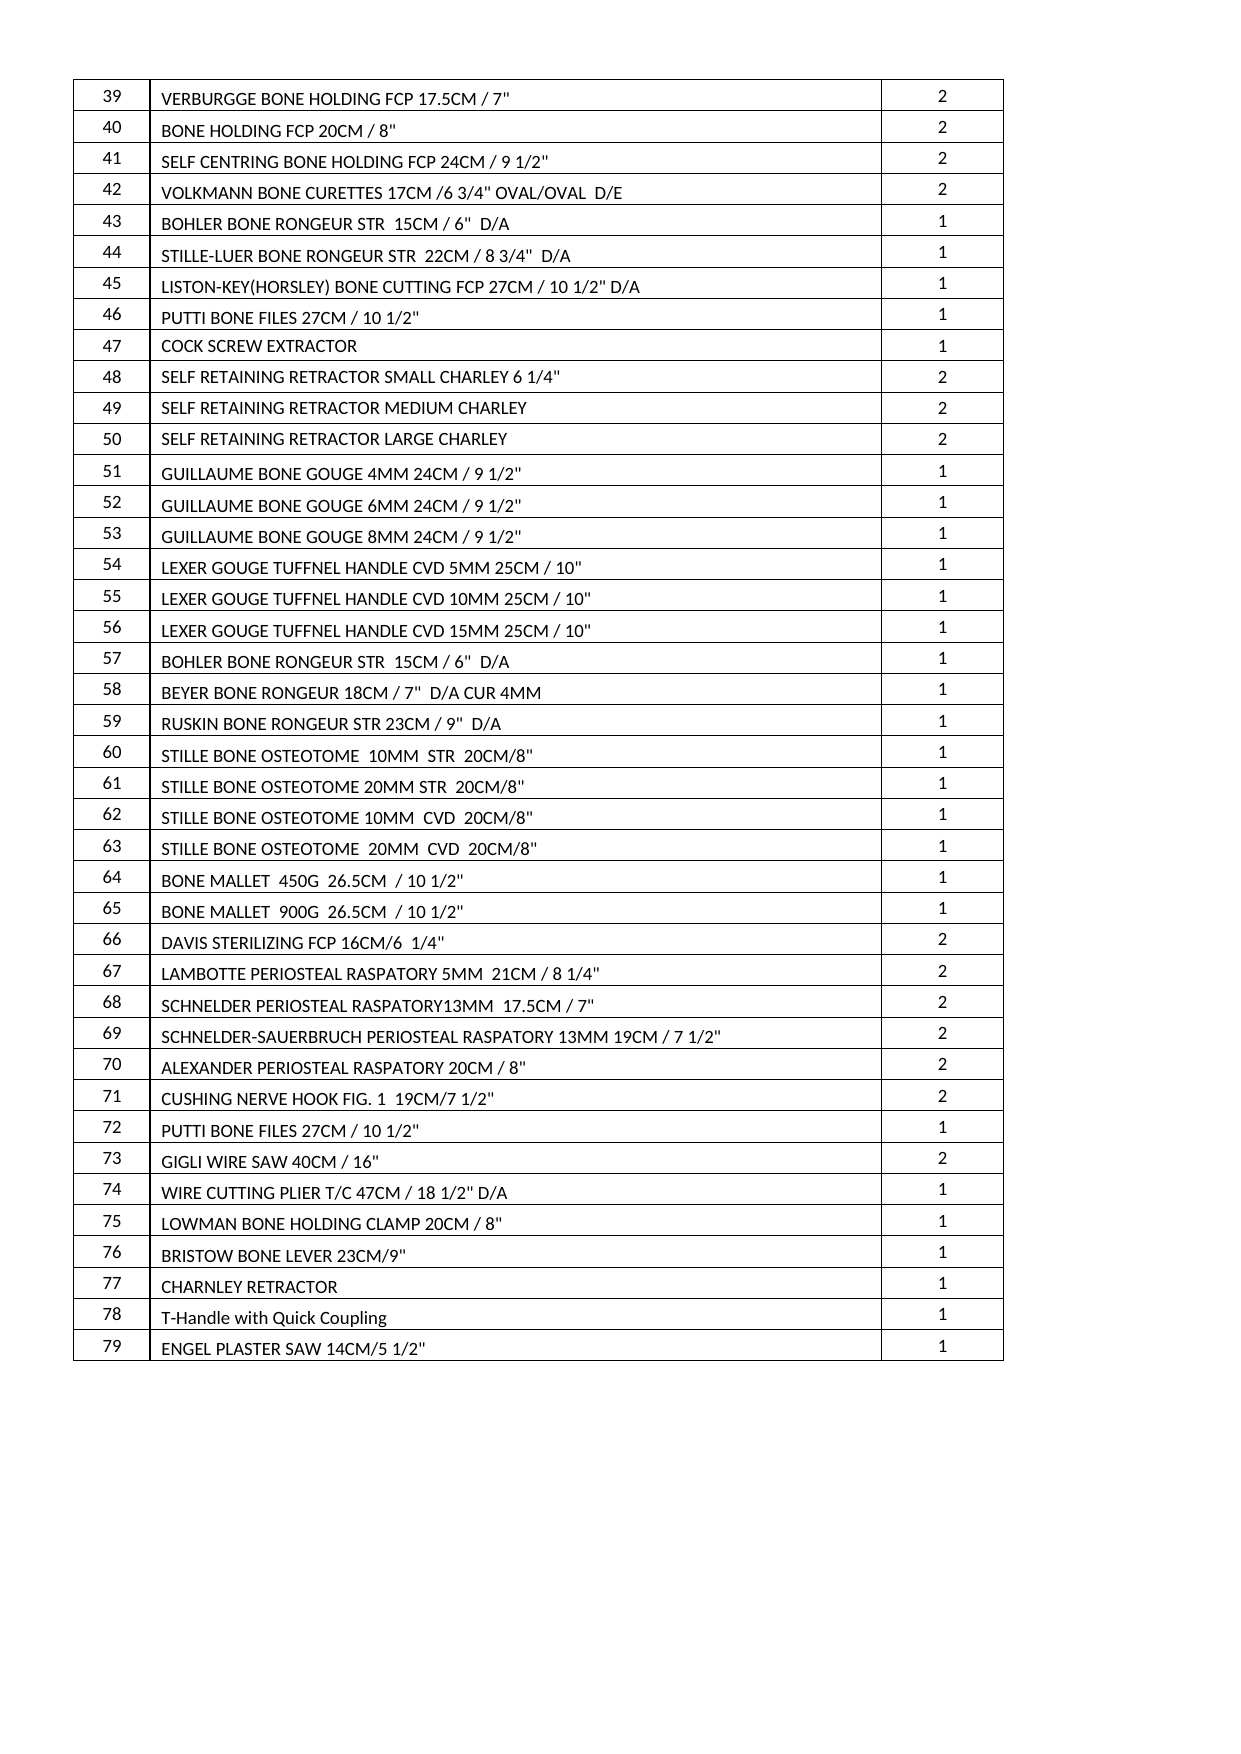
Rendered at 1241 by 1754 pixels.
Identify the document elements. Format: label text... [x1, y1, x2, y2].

table_cell 1 [882, 643, 1003, 673]
table_cell 71 [74, 1080, 149, 1110]
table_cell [151, 111, 881, 142]
table_cell 1 [882, 205, 1003, 235]
table_cell 46 [74, 299, 149, 329]
table_cell DAVIS STERILIZING FCP 16CM/6 1/4" [151, 924, 881, 954]
table_cell 65 [74, 893, 149, 923]
table_cell GUILLAUME BONE GOUGE 8MM 24CM / 9 1/2" [151, 518, 881, 548]
table_cell 1 [882, 486, 1003, 517]
table_cell ENGEL PLASTER SAW 14CM/5 1/2" [151, 1330, 881, 1360]
table_cell 1 [882, 236, 1003, 267]
table_cell T-Handle with Quick Coupling [151, 1299, 881, 1329]
table_cell 2 [882, 1049, 1003, 1079]
table_cell 76 [74, 1236, 149, 1267]
table_cell 78 [74, 1299, 149, 1329]
table_cell 45 [74, 268, 149, 298]
table_cell SCHNELDER-SAUERBRUCH PERIOSTEAL RASPATORY 13MM 19CM / 7 1/2" [151, 1018, 881, 1048]
table_cell 54 [74, 549, 149, 579]
table_cell 67 [74, 955, 149, 985]
table_cell STILLE-LUER BONE RONGEUR STR 22CM / 8 3/4" D/A [151, 236, 881, 267]
table_cell 61 [74, 768, 149, 798]
table_cell 2 [882, 111, 1003, 142]
table_cell 72 [74, 1111, 149, 1142]
table_cell 1 [882, 893, 1003, 923]
table_cell 73 [74, 1143, 149, 1173]
table_cell CUSHING NERVE HOOK FIG. 1 19CM/7 1/2" [151, 1080, 881, 1110]
table_cell SCHNELDER PERIOSTEAL RASPATORY13MM 17.5CM / 7" [151, 986, 881, 1017]
table_cell 1 [882, 861, 1003, 892]
table_cell SELF CENTRING BONE HOLDING FCP 24CM / 9 1/2" [151, 143, 881, 173]
table_cell 55 [74, 580, 149, 610]
table_cell 48 [74, 361, 149, 392]
table_cell 1 [882, 455, 1003, 485]
table_cell COCK SCREW EXTRACTOR [151, 330, 881, 360]
table_cell 39 [74, 80, 149, 110]
table_cell 56 [74, 611, 149, 642]
table_cell 1 [882, 1268, 1003, 1298]
table_cell STILLE BONE OSTEOTOME 20MM CVD 20CM/8" [151, 830, 881, 860]
table_cell 69 [74, 1018, 149, 1048]
table_cell 1 [882, 1299, 1003, 1329]
table_cell BONE MALLET 900G 26.5CM / 10 1/2" [151, 893, 881, 923]
table_cell 58 [74, 674, 149, 704]
table_cell 2 [882, 924, 1003, 954]
table_cell VERBURGGE BONE HOLDING FCP 17.5CM / 7" [151, 80, 881, 110]
table_cell VOLKMANN BONE CURETTES 17CM /6 3/4" OVAL/OVAL D/E [151, 174, 881, 204]
table_cell SELF RETAINING RETRACTOR MEDIUM CHARLEY [151, 393, 881, 423]
table_cell LOWMAN BONE HOLDING CLAMP 20CM / 8" [151, 1205, 881, 1235]
table_cell 1 [882, 1236, 1003, 1267]
table_cell 2 [882, 143, 1003, 173]
table_cell 57 [74, 643, 149, 673]
table_cell PUTTI BONE FILES 27CM / 10 1/2" [151, 1111, 881, 1142]
table_cell 41 [74, 143, 149, 173]
table_cell SELF RETAINING RETRACTOR LARGE CHARLEY [151, 424, 881, 454]
table_cell STILLE BONE OSTEOTOME 10MM STR 20CM/8" [151, 736, 881, 767]
table_cell 1 [882, 330, 1003, 360]
table_cell 79 [74, 1330, 149, 1360]
table_cell 1 [882, 705, 1003, 735]
table_cell LISTON-KEY(HORSLEY) BONE CUTTING FCP 27CM / 10 1/2" D/A [151, 268, 881, 298]
table_cell BEYER BONE RONGEUR 18CM / 7" D/A CUR 4MM [151, 674, 881, 704]
table_cell STILLE BONE OSTEOTOME 20MM STR 20CM/8" [151, 768, 881, 798]
table_cell 1 [882, 768, 1003, 798]
table_cell 70 [74, 1049, 149, 1079]
table_cell 51 [74, 455, 149, 485]
table_cell LEXER GOUGE TUFFNEL HANDLE CVD 10MM 25CM / 10" [151, 580, 881, 610]
table_cell 2 [882, 1143, 1003, 1173]
table_cell WIRE CUTTING PLIER T/C 47CM / 18 1/2" D/A [151, 1174, 881, 1204]
table_cell BRISTOW BONE LEVER 23CM/9" [151, 1236, 881, 1267]
table_cell 49 [74, 393, 149, 423]
table_cell 50 [74, 424, 149, 454]
table_cell 64 [74, 861, 149, 892]
table_cell 1 [882, 1174, 1003, 1204]
table_cell 1 [882, 674, 1003, 704]
table_cell 1 [882, 549, 1003, 579]
table_cell 2 [882, 393, 1003, 423]
table_cell 43 [74, 205, 149, 235]
table_cell 47 [74, 330, 149, 360]
table_cell 2 [882, 1080, 1003, 1110]
table_cell 1 [882, 518, 1003, 548]
table_cell 1 [882, 799, 1003, 829]
table_cell STILLE BONE OSTEOTOME 10MM CVD 20CM/8" [151, 799, 881, 829]
table_cell 1 [882, 1205, 1003, 1235]
table_cell 53 [74, 518, 149, 548]
table_cell LEXER GOUGE TUFFNEL HANDLE CVD 5MM 25CM / 10" [151, 549, 881, 579]
table_cell BOHLER BONE RONGEUR STR 15CM / 6" D/A [151, 205, 881, 235]
table_cell LEXER GOUGE TUFFNEL HANDLE CVD 15MM 25CM / 10" [151, 611, 881, 642]
table_cell 2 [882, 80, 1003, 110]
table_cell 44 [74, 236, 149, 267]
table_cell BONE MALLET 450G 26.5CM / 10 1/2" [151, 861, 881, 892]
table_cell 1 [882, 268, 1003, 298]
table_cell 66 [74, 924, 149, 954]
table_cell 63 [74, 830, 149, 860]
table_cell GUILLAUME BONE GOUGE 4MM 24CM / 9 1/2" [151, 455, 881, 485]
table_cell 74 [74, 1174, 149, 1204]
table_cell 77 [74, 1268, 149, 1298]
table_cell PUTTI BONE FILES 27CM / 10 1/2" [151, 299, 881, 329]
table_cell ALEXANDER PERIOSTEAL RASPATORY 20CM / 8" [151, 1049, 881, 1079]
table_cell 59 [74, 705, 149, 735]
table_cell 60 [74, 736, 149, 767]
table_cell BOHLER BONE RONGEUR STR 15CM / 6" D/A [151, 643, 881, 673]
table_cell 1 [882, 1111, 1003, 1142]
table_cell 1 [882, 580, 1003, 610]
table_cell 1 [882, 299, 1003, 329]
table_cell 2 [882, 986, 1003, 1017]
table_cell 68 [74, 986, 149, 1017]
table_cell 42 [74, 174, 149, 204]
table_cell 40 [74, 111, 149, 142]
table_cell GUILLAUME BONE GOUGE 6MM 24CM / 9 1/2" [151, 486, 881, 517]
table_cell 2 [882, 955, 1003, 985]
table_cell CHARNLEY RETRACTOR [151, 1268, 881, 1298]
table_cell 62 [74, 799, 149, 829]
table_cell 1 [882, 1330, 1003, 1360]
table_cell SELF RETAINING RETRACTOR SMALL CHARLEY 6 1/4" [151, 361, 881, 392]
table_cell 2 [882, 174, 1003, 204]
table_cell 1 [882, 611, 1003, 642]
table_cell LAMBOTTE PERIOSTEAL RASPATORY 5MM 21CM / 8 1/4" [151, 955, 881, 985]
table_cell 75 [74, 1205, 149, 1235]
table_cell 2 [882, 361, 1003, 392]
table_cell RUSKIN BONE RONGEUR STR 23CM / 9" D/A [151, 705, 881, 735]
table_cell 1 [882, 830, 1003, 860]
table_cell 2 [882, 1018, 1003, 1048]
table_cell 52 [74, 486, 149, 517]
table_cell GIGLI WIRE SAW 40CM / 16" [151, 1143, 881, 1173]
table_cell 1 [882, 736, 1003, 767]
table_cell 2 [882, 424, 1003, 454]
